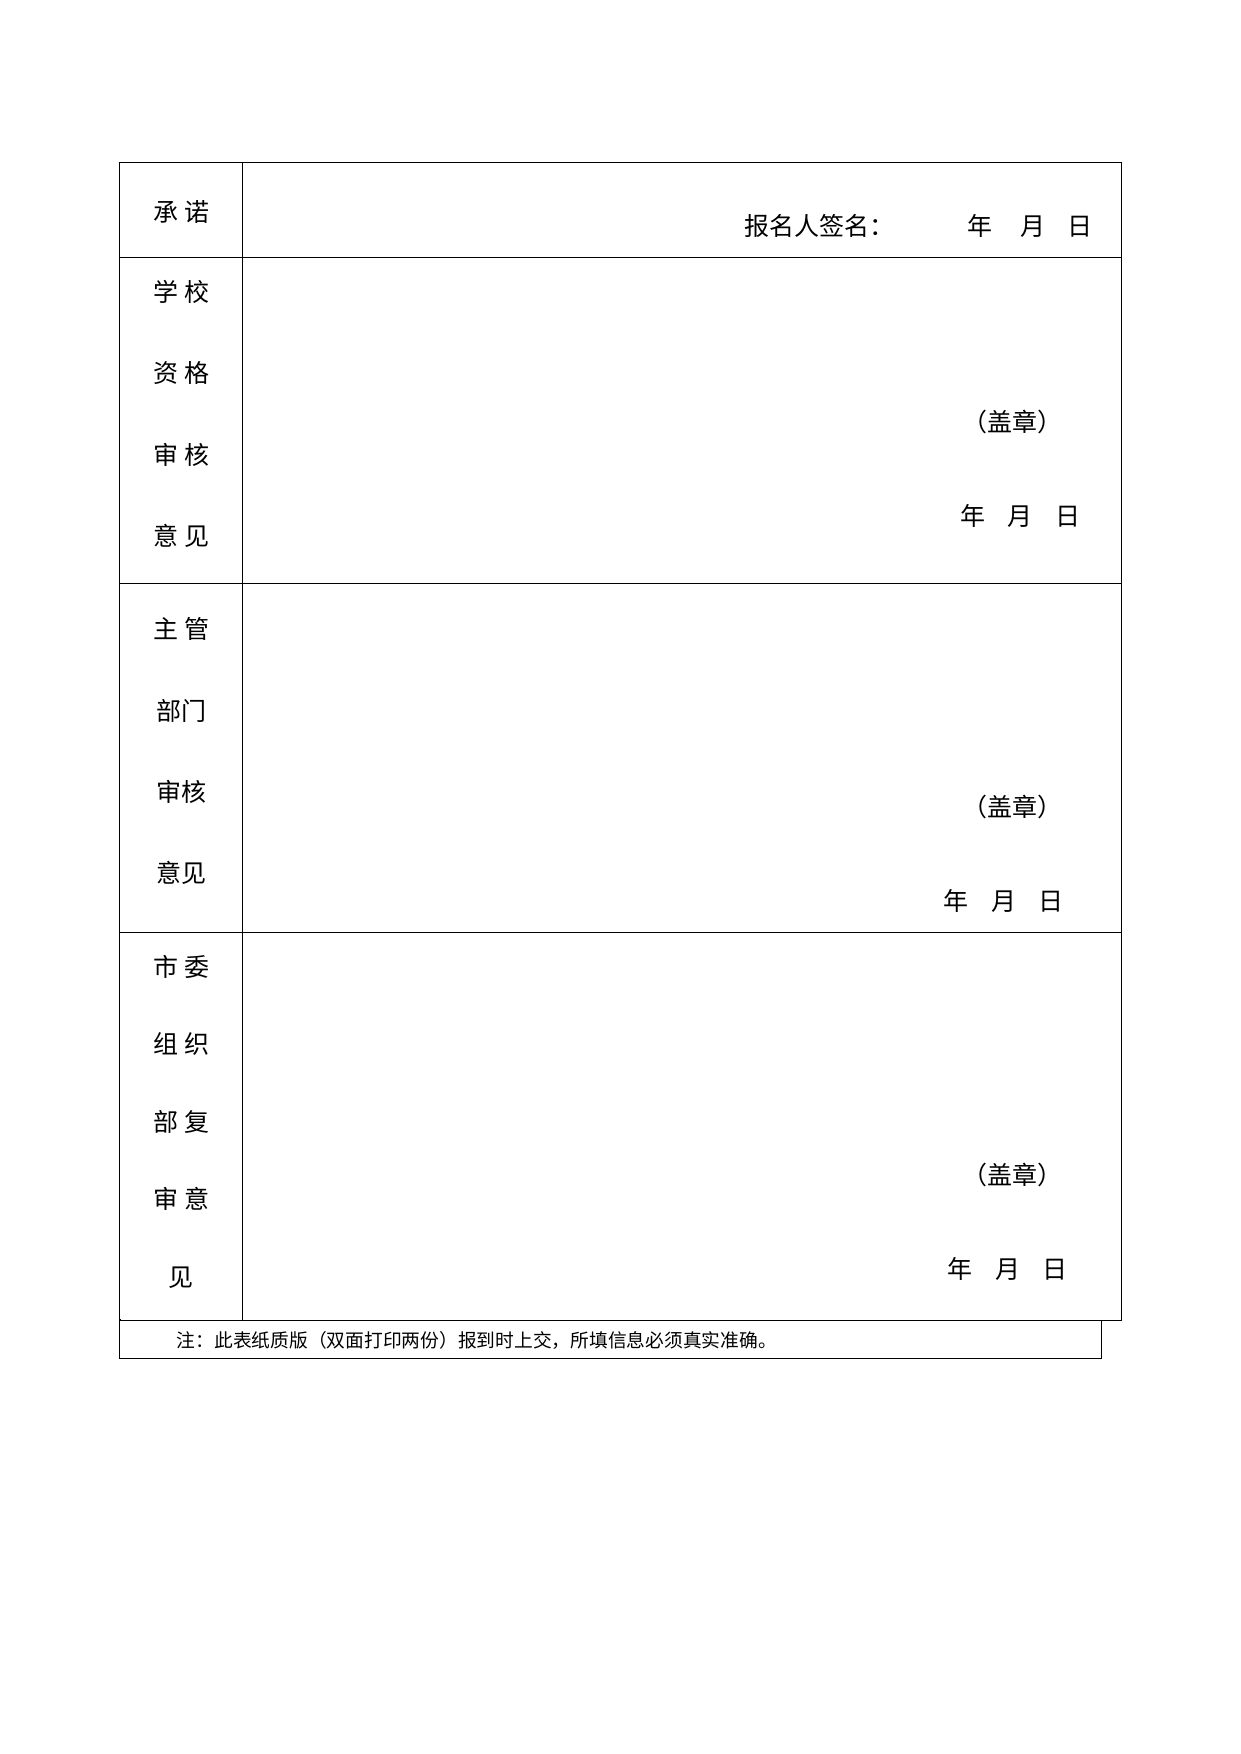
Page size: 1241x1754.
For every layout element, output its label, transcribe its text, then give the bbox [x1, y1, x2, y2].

table_cell （盖章） 年 月 日 [243, 584, 1121, 932]
table_cell 主 管 部门 审核 意见 [120, 584, 242, 932]
table_cell 学 校 资 格 审 核 意 见 [120, 258, 242, 583]
table_cell 注：此表纸质版（双面打印两份）报到时上交，所填信息必须真实准确。 [120, 1321, 1101, 1357]
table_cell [243, 163, 1121, 257]
table_cell 报 考 人 员 承 诺 [120, 163, 242, 257]
table_cell 市 委 组 织 部 复 审 意 见 [120, 933, 242, 1320]
table_cell （盖章） 年 月 日 [243, 258, 1121, 583]
table_cell （盖章） 年 月 日 [243, 933, 1121, 1320]
